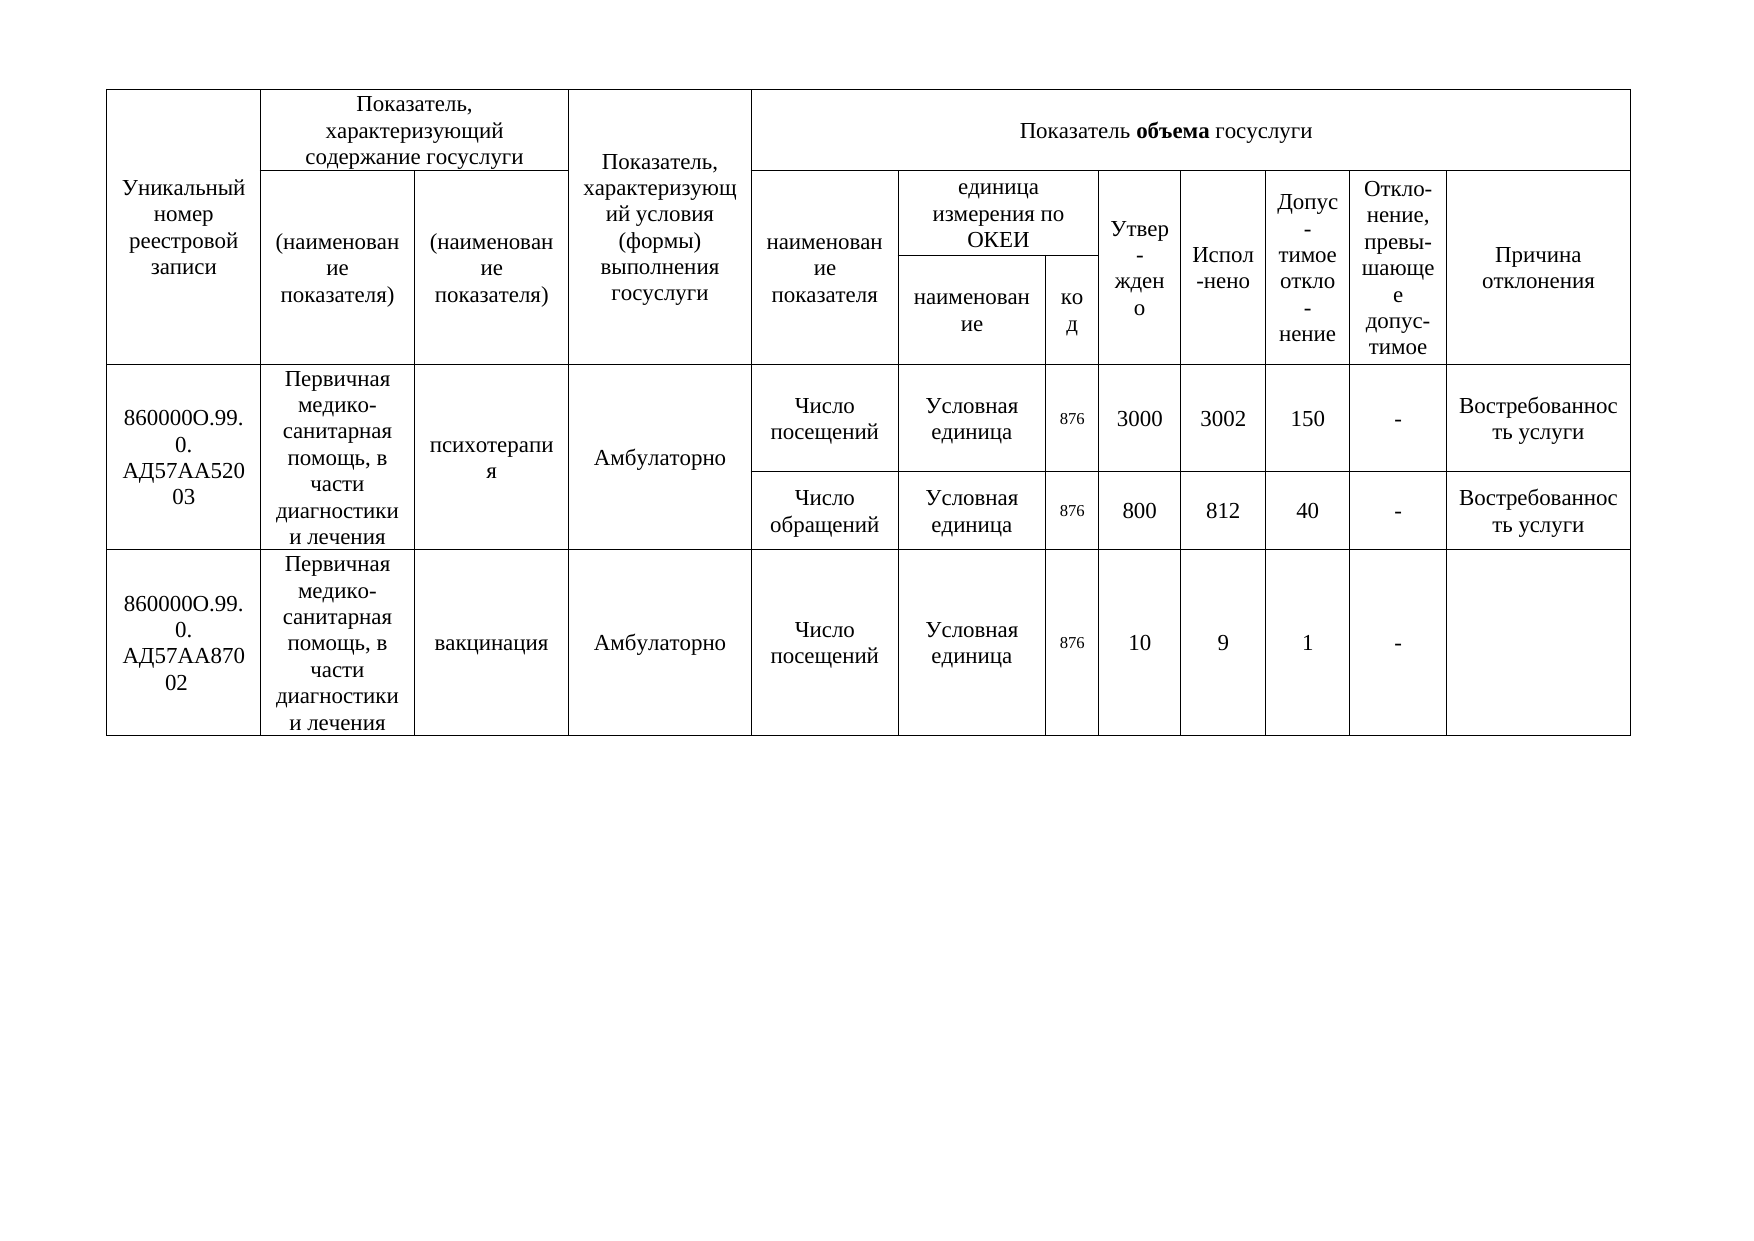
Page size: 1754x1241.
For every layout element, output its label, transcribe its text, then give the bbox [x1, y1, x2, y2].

table_cell 876 [1046, 365, 1098, 471]
table_cell 10 [1099, 550, 1180, 735]
table_cell [1447, 550, 1630, 735]
table_cell Испол-нено [1181, 171, 1265, 364]
table_cell наименование [899, 256, 1045, 364]
table_header Уникальный номер реестровой записи [107, 90, 260, 364]
table_cell Амбулаторно [569, 365, 751, 549]
table_cell (наименование показателя) [415, 171, 568, 364]
table_cell - [1350, 472, 1446, 549]
table_cell Первичная медико-санитарная помощь, в части диагностики и лечения [261, 365, 414, 549]
table_cell Амбулаторно [569, 550, 751, 735]
table_cell Число посещений [752, 550, 898, 735]
table_cell Условная единица [899, 472, 1045, 549]
table_cell 800 [1099, 472, 1180, 549]
table_cell 876 [1046, 472, 1098, 549]
table_cell 876 [1046, 550, 1098, 735]
table_cell Условная единица [899, 550, 1045, 735]
table_cell Откло-нение, превы-шающее допус-тимое [1350, 171, 1446, 364]
table_cell Причина отклонения [1447, 171, 1630, 364]
table_cell 3000 [1099, 365, 1180, 471]
table_cell наименование показателя [752, 171, 898, 364]
table_cell код [1046, 256, 1098, 364]
table_cell Утвер-ждено [1099, 171, 1180, 364]
table_cell Допус-тимое откло-нение [1266, 171, 1349, 364]
table_cell 812 [1181, 472, 1265, 549]
table_cell 860000О.99.0. АД57АА87002 [107, 550, 260, 735]
table_cell 860000О.99.0. АД57АА52003 [107, 365, 260, 549]
table_cell психотерапия [415, 365, 568, 549]
table_cell (наименование показателя) [261, 171, 414, 364]
table_cell 1 [1266, 550, 1349, 735]
table_cell единица измерения по ОКЕИ [899, 171, 1098, 255]
table_cell Востребованность услуги [1447, 365, 1630, 471]
table_cell Востребованность услуги [1447, 472, 1630, 549]
table_cell вакцинация [415, 550, 568, 735]
table_cell Условная единица [899, 365, 1045, 471]
table_cell Число посещений [752, 365, 898, 471]
table_cell 9 [1181, 550, 1265, 735]
table_cell - [1350, 550, 1446, 735]
table_cell 40 [1266, 472, 1349, 549]
table_header Показатель объема госуслуги [752, 90, 1630, 170]
table_cell - [1350, 365, 1446, 471]
table_header Показатель, характеризующий содержание госуслуги [261, 90, 568, 170]
table_cell 150 [1266, 365, 1349, 471]
table_cell Первичная медико-санитарная помощь, в части диагностики и лечения [261, 550, 414, 735]
table_cell 3002 [1181, 365, 1265, 471]
table_cell Число обращений [752, 472, 898, 549]
table_header Показатель, характеризующий условия (формы) выполнения госуслуги [569, 90, 751, 364]
